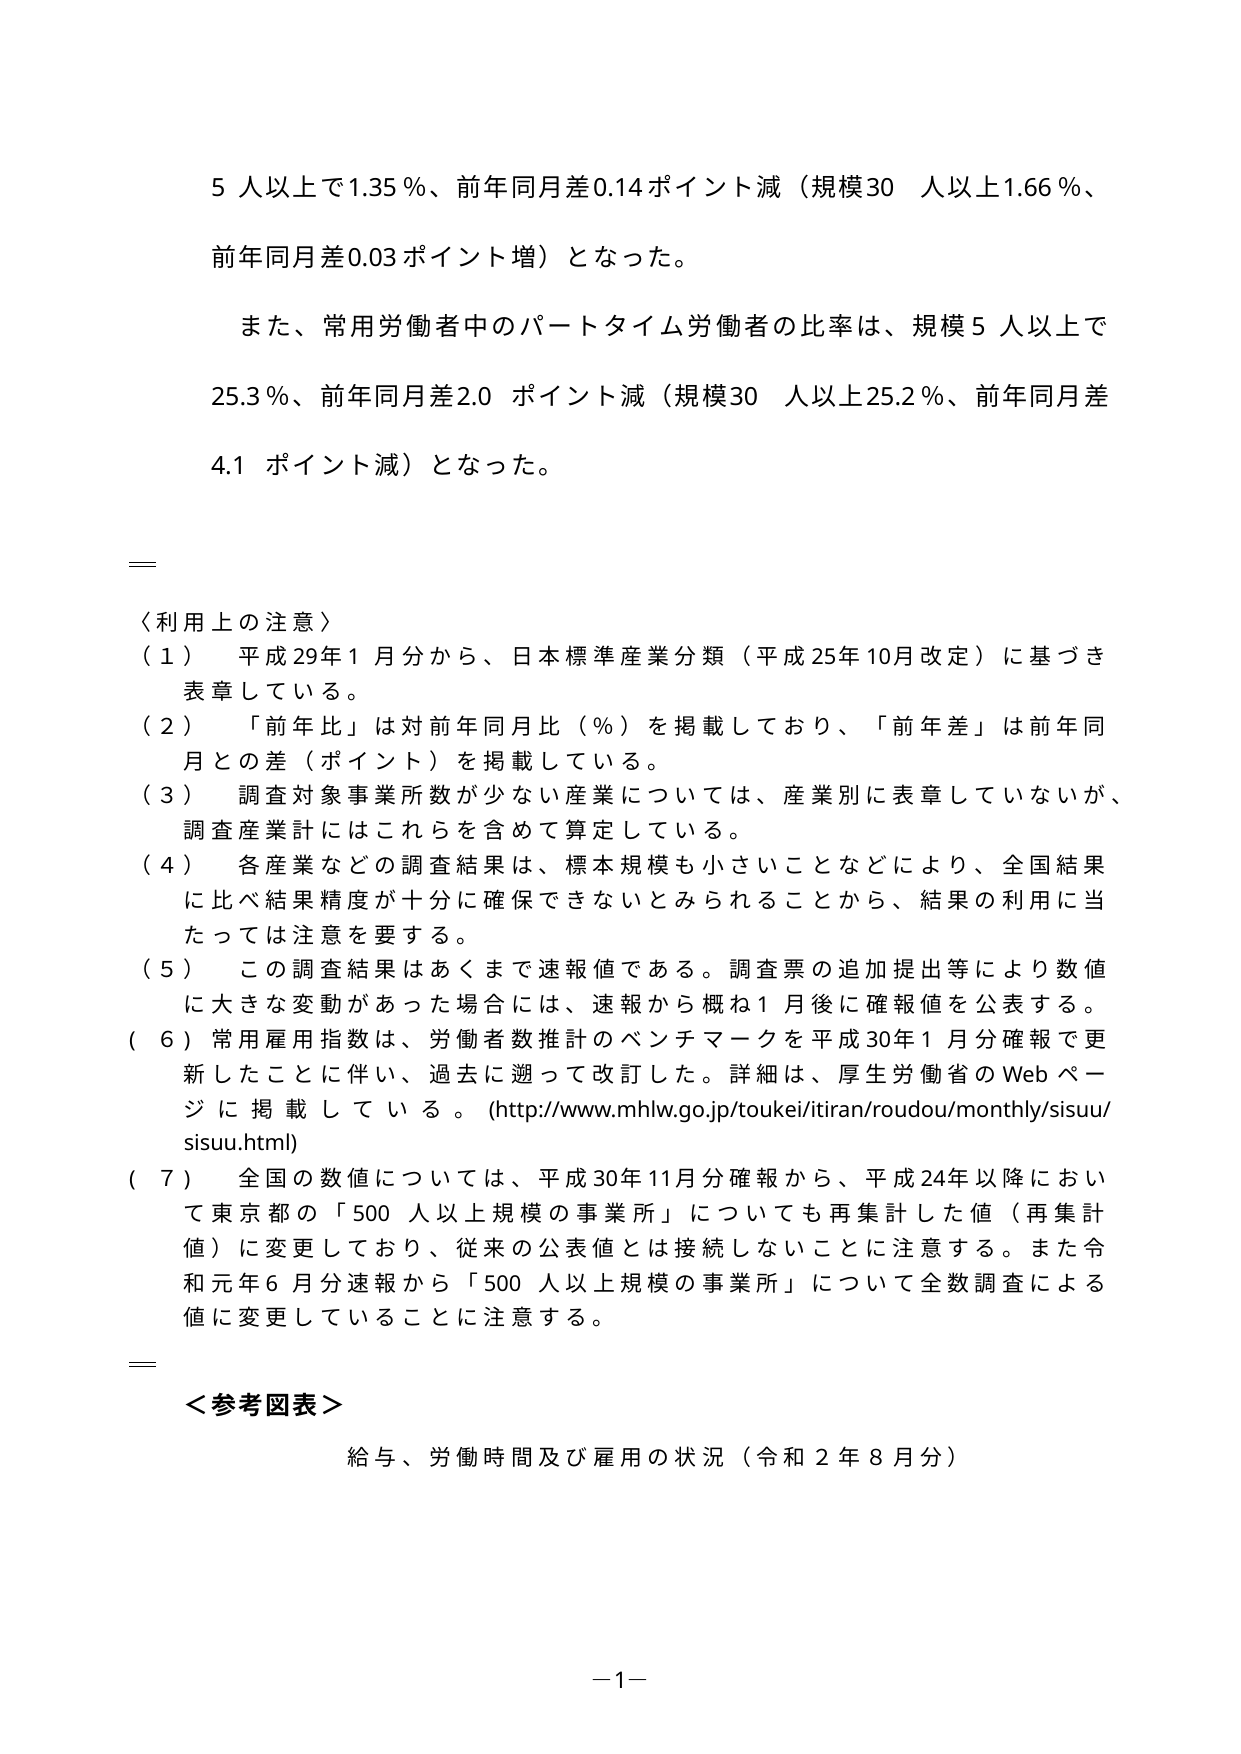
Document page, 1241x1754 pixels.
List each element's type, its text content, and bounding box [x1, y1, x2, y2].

text 〈利用上の注意〉 [129, 603, 1111, 638]
text ＜参考図表＞ [129, 1368, 1111, 1438]
text （５） この調査結果はあくまで速報値である。調査票の追加提出等により数値に大きな変動があった場合には、速報から概ね1月後に確報値を公表する。 [129, 951, 1111, 1021]
text （１） 平成29年1月分から、日本標準産業分類（平成25年10月改定）に基づき表章している。 [129, 638, 1111, 707]
text 給与、労働時間及び雇用の状況（令和２年８月分） [129, 1438, 1111, 1473]
text (６) 常用雇用指数は、労働者数推計のベンチマークを平成30年1月分確報で更新したことに伴い、過去に遡って改訂した。詳細は、厚生労働省のWebページに掲載している。(http://www.mhlw.go.jp/toukei/itiran/roudou/monthly/sisuu/sisuu.html) [129, 1021, 1111, 1160]
text (７) 全国の数値については、平成30年11月分確報から、平成24年以降において東京都の「500人以上規模の事業所」についても再集計した値（再集計値）に変更しており、従来の公表値とは接続しないことに注意する。また令和元年6月分速報から「500人以上規模の事業所」について全数調査による値に変更していることに注意する。 [129, 1160, 1111, 1334]
text （４） 各産業などの調査結果は、標本規模も小さいことなどにより、全国結果に比べ結果精度が十分に確保できないとみられることから、結果の利用に当たっては注意を要する。 [129, 847, 1111, 951]
text （２） 「前年比」は対前年同月比（％）を掲載しており、「前年差」は前年同月との差（ポイント）を掲載している。 [129, 707, 1111, 777]
text （３） 調査対象事業所数が少ない産業については、産業別に表章していないが、調査産業計にはこれらを含めて算定している。 [129, 777, 1111, 847]
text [184, 151, 1111, 290]
text また、常用労働者中のパートタイム労働者の比率は、規模5人以上で25.3％、前年同月差2.0ポイント減（規模30人以上25.2％、前年同月差4.1ポイント減）となった。 [184, 290, 1111, 499]
